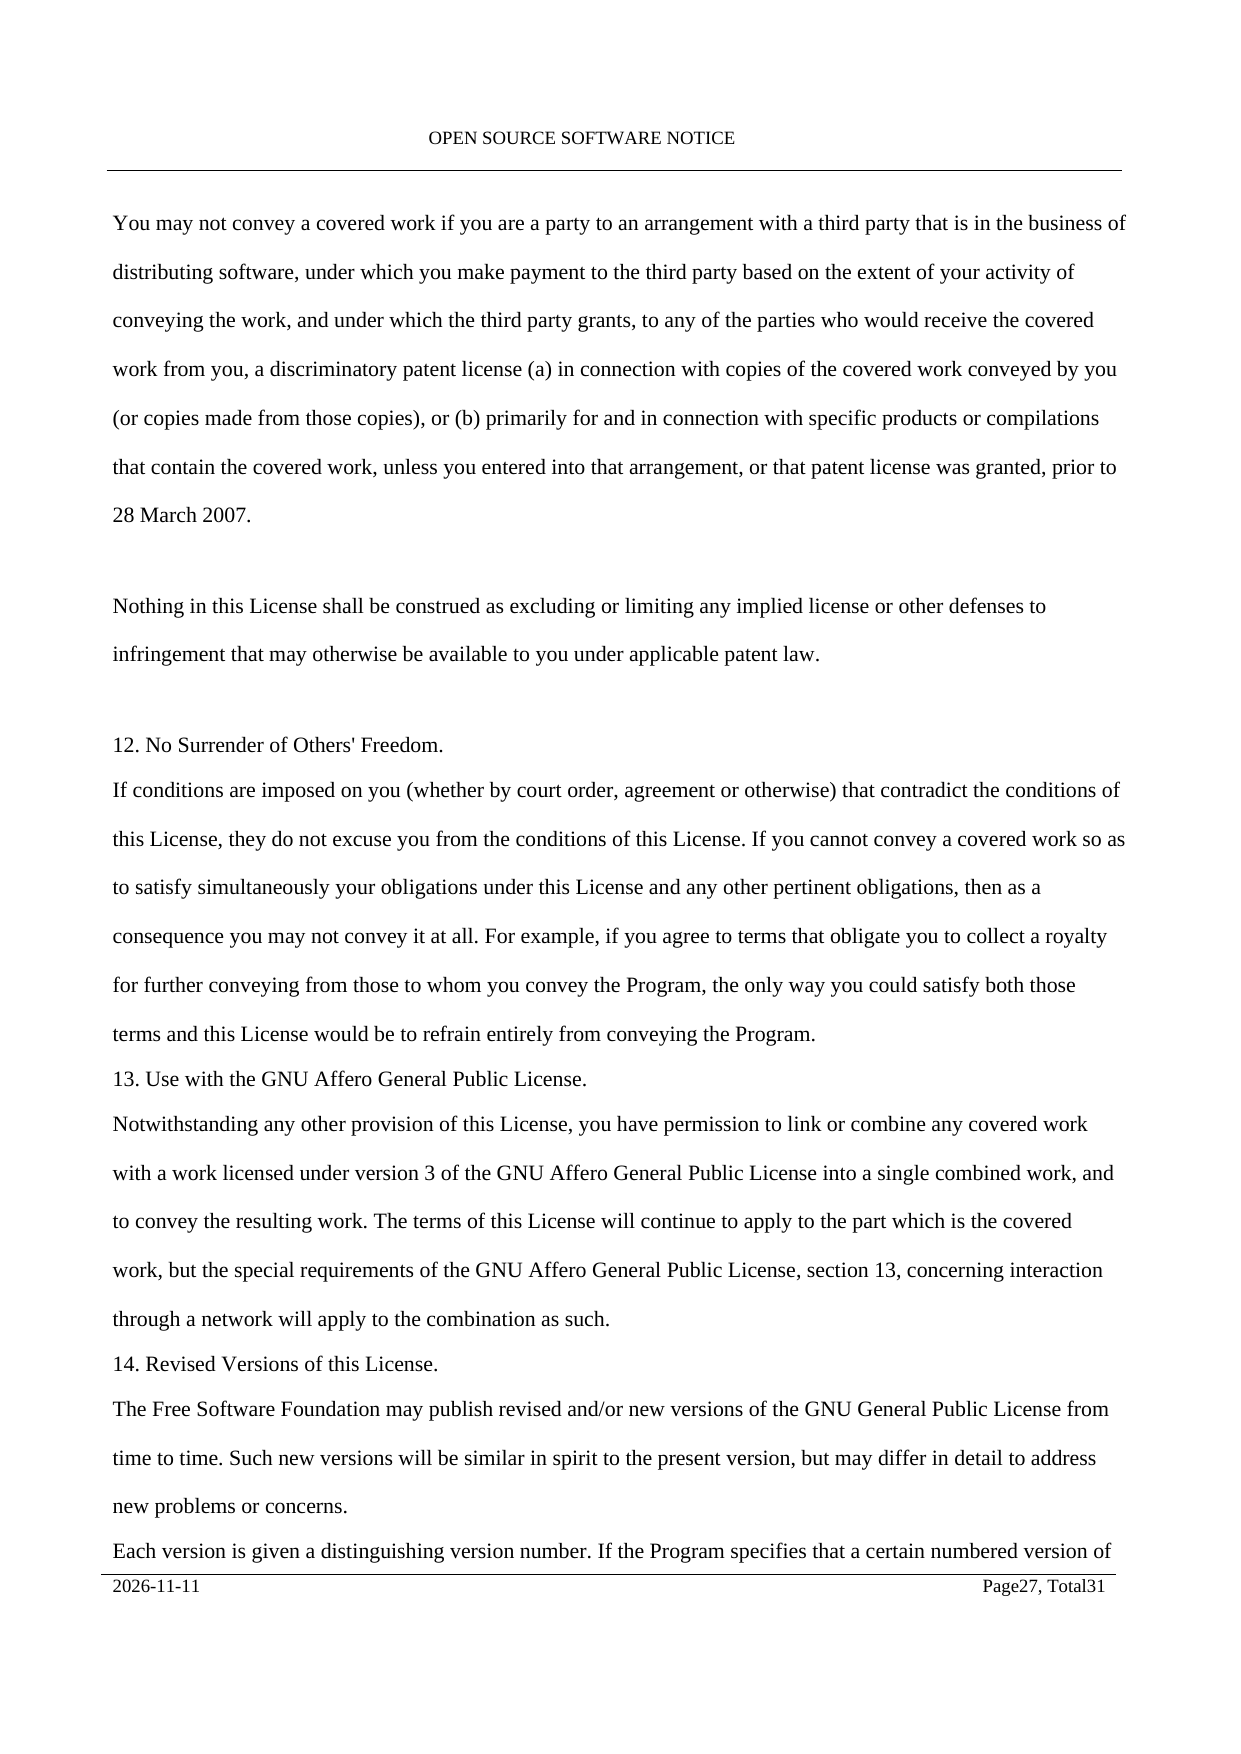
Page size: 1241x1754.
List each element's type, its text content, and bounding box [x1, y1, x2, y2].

text Notwithstanding any other provision of this License, you have permission to link or combine any covered work with a work licensed under version 3 of the GNU Affero General Public License into a single combined work, and to convey the resulting work. The terms of this License will continue to apply to the part which is the covered work, but the special requirements of the GNU Affero General Public License, section 13, concerning interaction through a network will apply to the combination as such. [112, 1107, 1128, 1334]
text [112, 1535, 1128, 1567]
text 13. Use with the GNU Affero General Public License. [112, 1062, 1128, 1094]
text 12. No Surrender of Others' Freedom. [112, 728, 1128, 761]
text If conditions are imposed on you (whether by court order, agreement or otherwise) that contradict the conditions of this License, they do not excuse you from the conditions of this License. If you cannot convey a covered work so as to satisfy simultaneously your obligations under this License and any other pertinent obligations, then as a consequence you may not convey it at all. For example, if you agree to terms that obligate you to collect a royalty for further conveying from those to whom you convey the Program, the only way you could satisfy both those terms and this License would be to refrain entirely from conveying the Program. [112, 773, 1128, 1049]
text 14. Revised Versions of this License. [112, 1347, 1128, 1380]
text The Free Software Foundation may publish revised and/or new versions of the GNU General Public License from time to time. Such new versions will be similar in spirit to the present version, but may differ in detail to address new problems or concerns. [112, 1392, 1128, 1522]
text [112, 206, 1128, 531]
text Nothing in this License shall be construed as excluding or limiting any implied license or other defenses to infringement that may otherwise be available to you under applicable patent law. [112, 589, 1128, 670]
